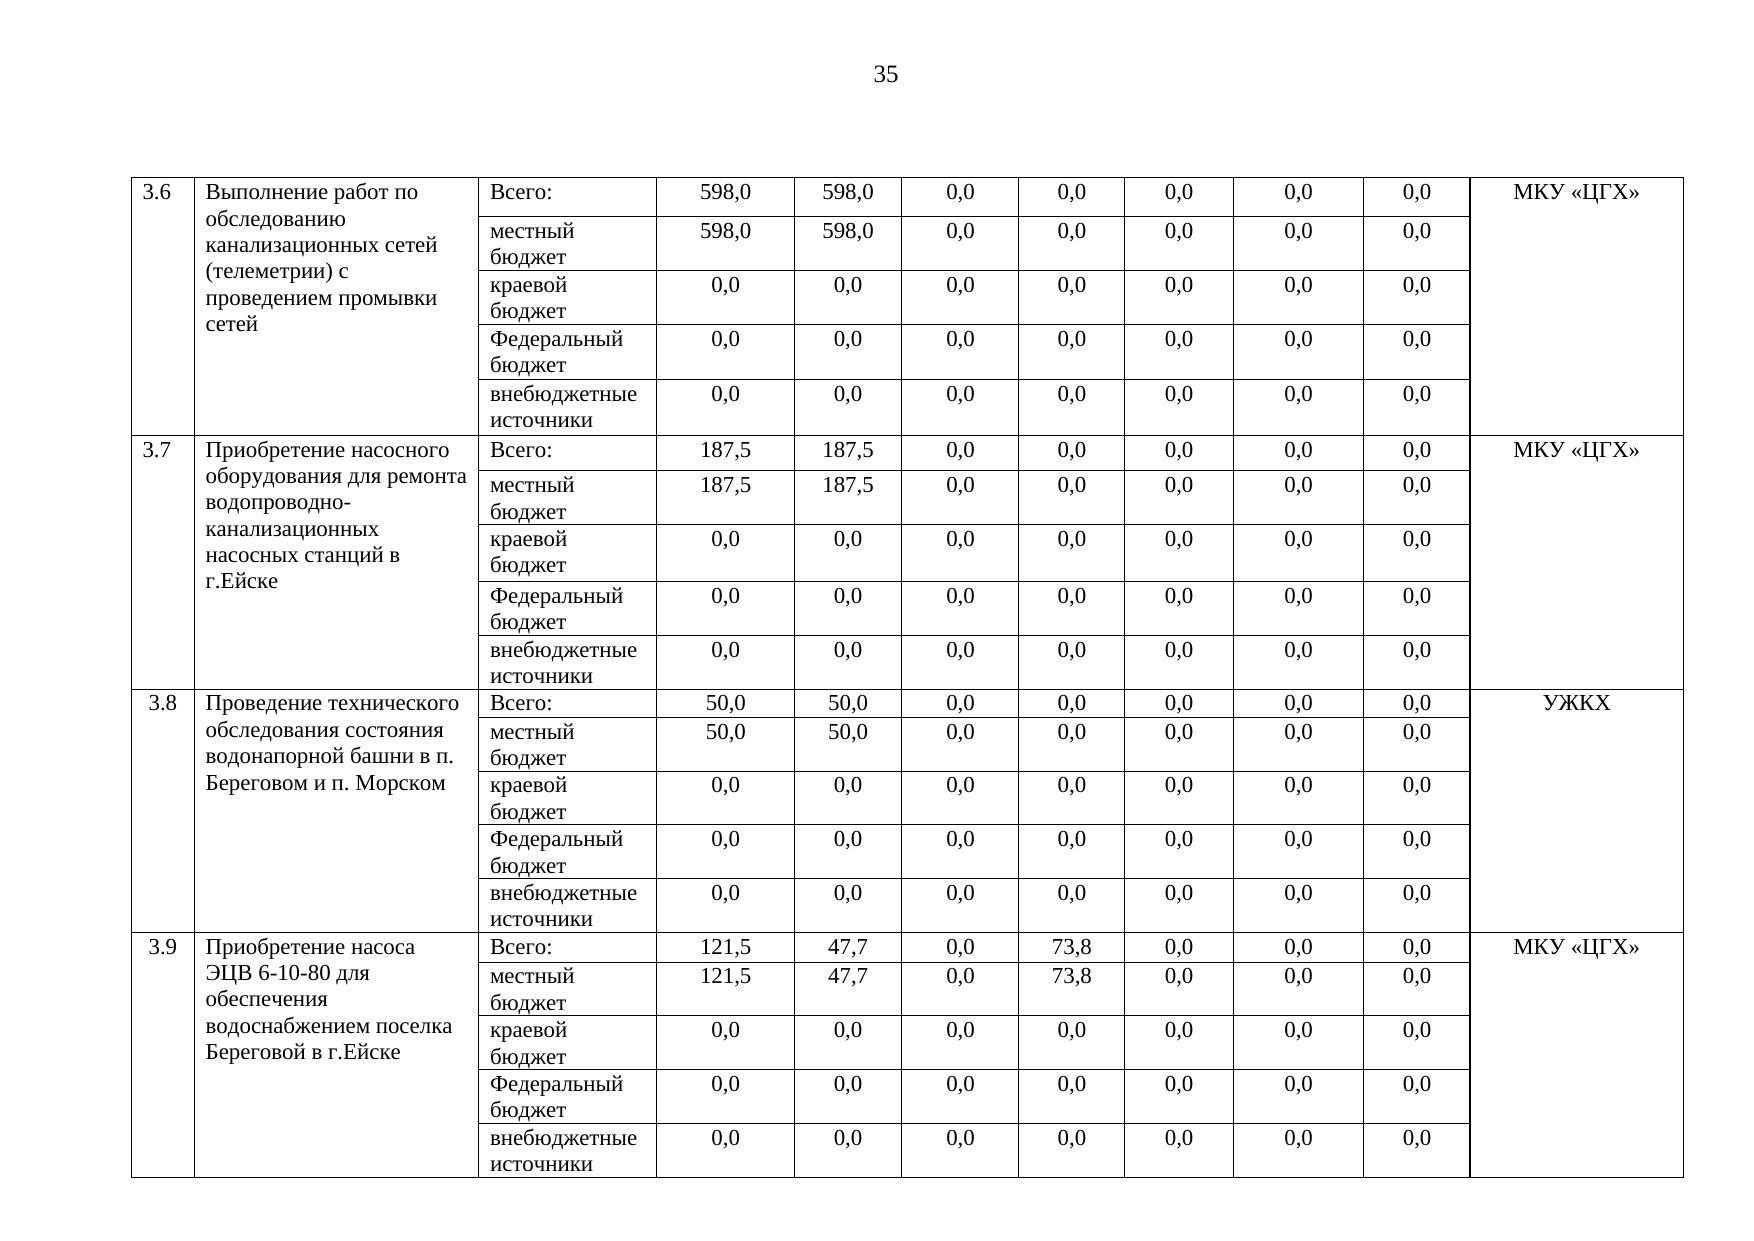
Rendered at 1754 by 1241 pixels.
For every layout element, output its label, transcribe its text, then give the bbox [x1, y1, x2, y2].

table_cell 0,0 [1234, 582, 1363, 635]
table_cell 0,0 [1019, 718, 1124, 771]
table_cell 0,0 [657, 380, 794, 434]
table_cell 0,0 [1364, 525, 1469, 581]
table_cell 0,0 [795, 636, 901, 688]
table_cell 598,0 [795, 178, 901, 216]
table_cell 0,0 [1019, 471, 1124, 524]
table_cell 50,0 [657, 690, 794, 717]
table_cell 0,0 [902, 178, 1018, 216]
table_cell 0,0 [1019, 380, 1124, 434]
table_cell 0,0 [795, 582, 901, 635]
table_cell 0,0 [902, 772, 1018, 824]
table_cell 0,0 [902, 718, 1018, 771]
table_cell 0,0 [1019, 879, 1124, 932]
table_cell 0,0 [1364, 1070, 1469, 1123]
table_cell 0,0 [902, 1124, 1018, 1177]
table_cell Федеральный бюджет [479, 1070, 656, 1123]
table_cell 0,0 [1019, 825, 1124, 878]
table_cell внебюджетные источники [479, 879, 656, 932]
table_cell 73,8 [1019, 963, 1124, 1015]
table_cell 0,0 [795, 271, 901, 323]
table_cell 0,0 [1364, 380, 1469, 434]
table_cell внебюджетные источники [479, 380, 656, 434]
table_cell Федеральный бюджет [479, 582, 656, 635]
table_cell Федеральный бюджет [479, 825, 656, 878]
table_cell 0,0 [1234, 879, 1363, 932]
table_cell 0,0 [902, 525, 1018, 581]
table_cell 0,0 [1234, 772, 1363, 824]
table_cell 0,0 [657, 325, 794, 379]
table_cell местный бюджет [479, 471, 656, 524]
table_cell 0,0 [902, 1016, 1018, 1069]
table_cell 187,5 [795, 436, 901, 470]
table_cell 187,5 [657, 436, 794, 470]
table_cell 3.7 [132, 436, 194, 688]
table_cell краевой бюджет [479, 1016, 656, 1069]
table_cell 0,0 [1125, 825, 1233, 878]
table_cell 0,0 [1019, 525, 1124, 581]
table_cell 0,0 [902, 636, 1018, 688]
table_cell 0,0 [657, 271, 794, 323]
table_cell 0,0 [657, 1070, 794, 1123]
table_cell 0,0 [1364, 825, 1469, 878]
table_cell 0,0 [657, 772, 794, 824]
table_cell 0,0 [795, 1124, 901, 1177]
table_cell 598,0 [795, 217, 901, 270]
table_cell 0,0 [1234, 1016, 1363, 1069]
table_cell 0,0 [1364, 772, 1469, 824]
table_cell 187,5 [657, 471, 794, 524]
table_cell 0,0 [902, 471, 1018, 524]
table_cell 0,0 [902, 825, 1018, 878]
table_cell 0,0 [795, 525, 901, 581]
table_cell 0,0 [1125, 471, 1233, 524]
table_cell 0,0 [1234, 436, 1363, 470]
table_cell 0,0 [657, 525, 794, 581]
table_cell 0,0 [657, 636, 794, 688]
table_cell 0,0 [902, 582, 1018, 635]
table_cell 0,0 [657, 582, 794, 635]
table_cell 0,0 [1234, 525, 1363, 581]
table_cell Всего: [479, 178, 656, 216]
table_cell 0,0 [1234, 217, 1363, 270]
table_cell 0,0 [1125, 772, 1233, 824]
table_cell 0,0 [1364, 1016, 1469, 1069]
table_cell 0,0 [1234, 380, 1363, 434]
table_cell 0,0 [902, 690, 1018, 717]
table_cell 3.8 [132, 690, 194, 932]
table_cell 0,0 [1125, 582, 1233, 635]
table_cell 73,8 [1019, 933, 1124, 962]
table_cell 0,0 [1125, 325, 1233, 379]
table_cell 0,0 [902, 933, 1018, 962]
table_cell 0,0 [1364, 178, 1469, 216]
table_cell 0,0 [657, 1016, 794, 1069]
table_cell 0,0 [795, 380, 901, 434]
table_cell 598,0 [657, 217, 794, 270]
table_cell 0,0 [657, 825, 794, 878]
table_cell 47,7 [795, 933, 901, 962]
table_cell 0,0 [1234, 636, 1363, 688]
table_cell 50,0 [795, 718, 901, 771]
table_cell 0,0 [1125, 933, 1233, 962]
table_cell 0,0 [1019, 1124, 1124, 1177]
table_cell 0,0 [1125, 963, 1233, 1015]
table_cell 0,0 [795, 825, 901, 878]
table_cell 0,0 [1364, 217, 1469, 270]
table_cell 0,0 [657, 1124, 794, 1177]
table_cell УЖКХ [1471, 690, 1683, 932]
table_cell 0,0 [1125, 636, 1233, 688]
table_cell 0,0 [1234, 718, 1363, 771]
table_cell 0,0 [1019, 436, 1124, 470]
table_cell 0,0 [795, 772, 901, 824]
table_cell местный бюджет [479, 217, 656, 270]
table_cell 0,0 [1019, 772, 1124, 824]
table_cell 0,0 [1019, 178, 1124, 216]
table_cell внебюджетные источники [479, 636, 656, 688]
table_cell 50,0 [657, 718, 794, 771]
table_cell 0,0 [1364, 963, 1469, 1015]
table_cell 0,0 [1234, 933, 1363, 962]
table_cell 0,0 [1125, 271, 1233, 323]
table_cell 0,0 [1364, 271, 1469, 323]
table_cell 0,0 [1019, 636, 1124, 688]
table_cell 0,0 [1125, 1070, 1233, 1123]
table_cell Выполнение работ по обследованию канализационных сетей (телеметрии) с проведением промывки сетей [195, 178, 478, 434]
table_cell 0,0 [1019, 325, 1124, 379]
table_cell 0,0 [1125, 1016, 1233, 1069]
table_cell 0,0 [1364, 690, 1469, 717]
table_cell 0,0 [1364, 325, 1469, 379]
table_cell 3.6 [132, 178, 194, 434]
table_cell 0,0 [1234, 1124, 1363, 1177]
table_cell краевой бюджет [479, 772, 656, 824]
table_cell местный бюджет [479, 718, 656, 771]
table_cell 0,0 [1019, 217, 1124, 270]
table_cell 0,0 [902, 1070, 1018, 1123]
table_cell 0,0 [1125, 718, 1233, 771]
table_cell 0,0 [1364, 879, 1469, 932]
table_cell 0,0 [1019, 582, 1124, 635]
table_cell 50,0 [795, 690, 901, 717]
table_cell 0,0 [902, 217, 1018, 270]
table_cell 3.9 [132, 933, 194, 1177]
table_cell 0,0 [902, 271, 1018, 323]
table_cell краевой бюджет [479, 271, 656, 323]
table_cell МКУ «ЦГХ» [1471, 933, 1683, 1177]
table_cell 0,0 [1234, 1070, 1363, 1123]
table_cell Всего: [479, 933, 656, 962]
table_cell 0,0 [902, 963, 1018, 1015]
table_cell Федеральный бюджет [479, 325, 656, 379]
table_cell 0,0 [795, 1070, 901, 1123]
table_cell Проведение технического обследования состояния водонапорной башни в п. Береговом и п. Морском [195, 690, 478, 932]
table_cell 0,0 [1234, 471, 1363, 524]
table_cell 0,0 [1125, 380, 1233, 434]
table_cell внебюджетные источники [479, 1124, 656, 1177]
table_cell 0,0 [1019, 690, 1124, 717]
table_cell 121,5 [657, 963, 794, 1015]
table_cell 0,0 [1364, 718, 1469, 771]
table_cell 0,0 [1125, 690, 1233, 717]
table_cell 0,0 [902, 436, 1018, 470]
table_cell 0,0 [1364, 582, 1469, 635]
table_cell 0,0 [1364, 436, 1469, 470]
table_cell Приобретение насоса ЭЦВ 6-10-80 для обеспечения водоснабжением поселка Береговой в г.Ейске [195, 933, 478, 1177]
table_cell МКУ «ЦГХ» [1471, 436, 1683, 688]
table_cell МКУ «ЦГХ» [1471, 178, 1683, 434]
table_cell 0,0 [1234, 178, 1363, 216]
table_cell 0,0 [1364, 933, 1469, 962]
table_cell 0,0 [1364, 636, 1469, 688]
table_cell 47,7 [795, 963, 901, 1015]
table_cell 0,0 [1234, 825, 1363, 878]
table_cell 0,0 [1125, 1124, 1233, 1177]
table_cell 0,0 [1125, 178, 1233, 216]
table_cell 0,0 [902, 879, 1018, 932]
table_cell 0,0 [1019, 271, 1124, 323]
table_cell 0,0 [1234, 271, 1363, 323]
table_cell 0,0 [1125, 217, 1233, 270]
table_cell Приобретение насосного оборудования для ремонта водопроводно-канализационных насосных станций в г.Ейске [195, 436, 478, 688]
table_cell 0,0 [795, 325, 901, 379]
table_cell 0,0 [795, 1016, 901, 1069]
table_cell 0,0 [1364, 471, 1469, 524]
table_cell 187,5 [795, 471, 901, 524]
table_cell 121,5 [657, 933, 794, 962]
table_cell краевой бюджет [479, 525, 656, 581]
table_cell 0,0 [1125, 436, 1233, 470]
table_cell 0,0 [1019, 1016, 1124, 1069]
table_cell 0,0 [1019, 1070, 1124, 1123]
table_cell 0,0 [1234, 690, 1363, 717]
table_cell 0,0 [657, 879, 794, 932]
table_cell 0,0 [902, 325, 1018, 379]
table_cell 0,0 [1125, 879, 1233, 932]
table_cell 0,0 [902, 380, 1018, 434]
table_cell 598,0 [657, 178, 794, 216]
table_cell 0,0 [1234, 963, 1363, 1015]
table_cell местный бюджет [479, 963, 656, 1015]
table_cell Всего: [479, 690, 656, 717]
table_cell 0,0 [1125, 525, 1233, 581]
table_cell Всего: [479, 436, 656, 470]
table_cell 0,0 [1364, 1124, 1469, 1177]
table_cell 0,0 [1234, 325, 1363, 379]
table_cell 0,0 [795, 879, 901, 932]
